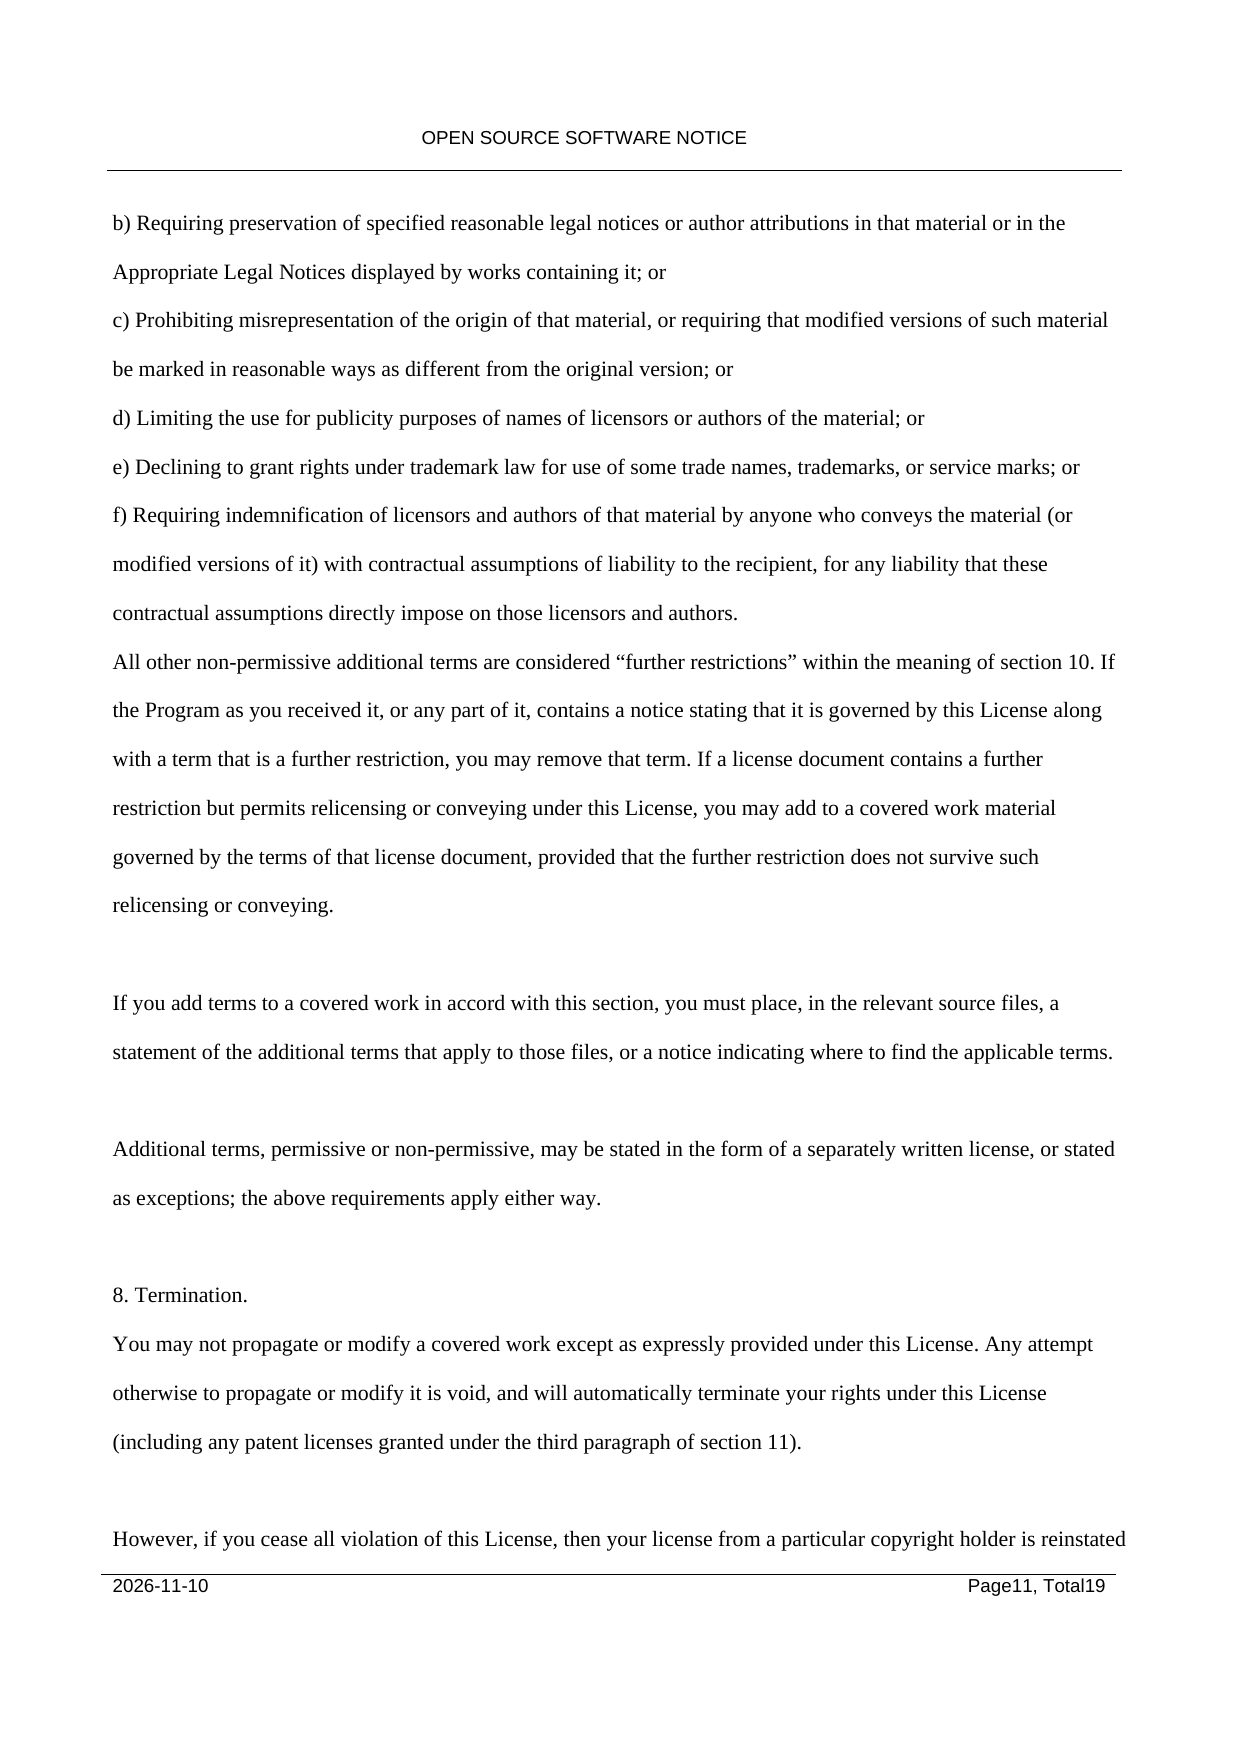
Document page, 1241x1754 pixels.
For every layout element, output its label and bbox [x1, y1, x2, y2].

text [112, 206, 1128, 1555]
